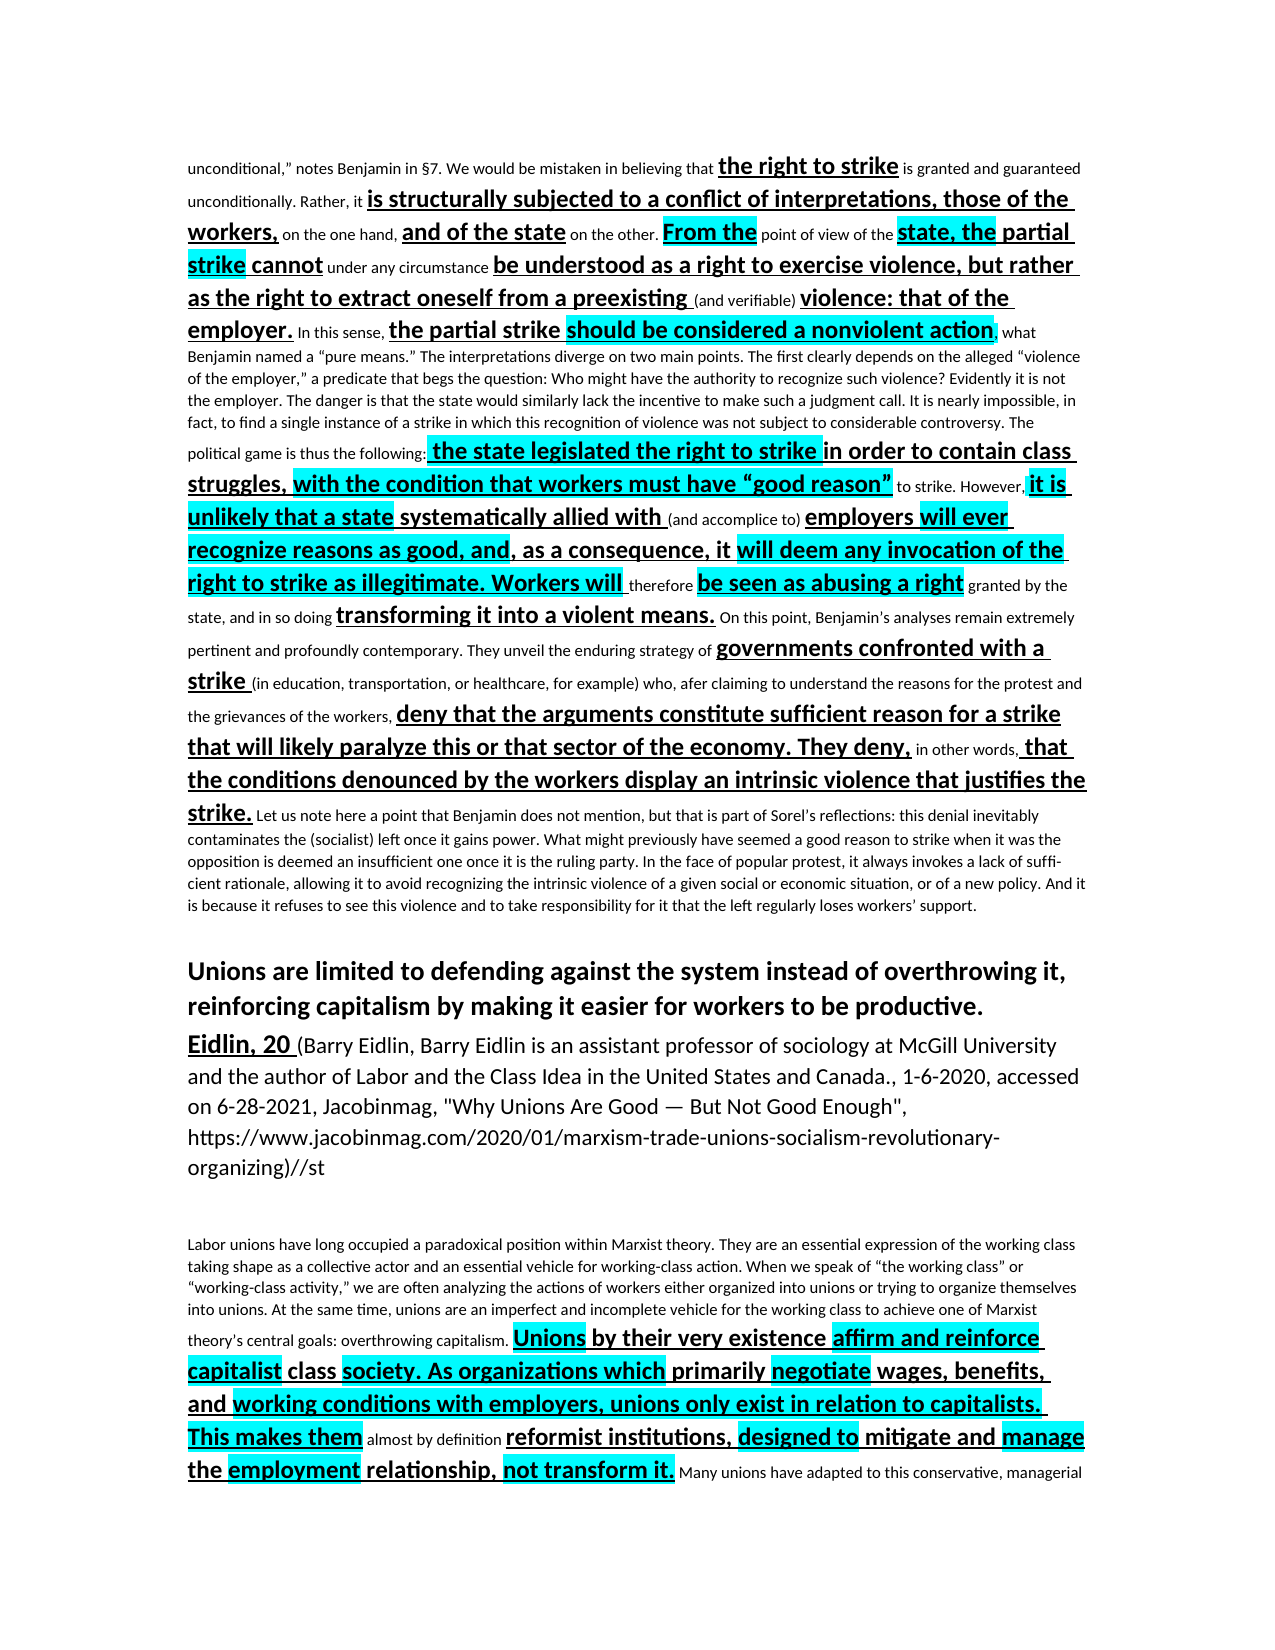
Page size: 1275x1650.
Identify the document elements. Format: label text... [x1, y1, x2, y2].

subtitle Unions are limited to defending against the system instead of overthrowing it, reinforcing capitalism by making it easier for workers to be productive. [187, 954, 1087, 1022]
text Eidlin, 20 (Barry Eidlin, Barry Eidlin is an assistant professor of sociology at McGill University and the author of Labor and the Class Idea in the United States and Canada., 1-6-2020, accessed on 6-28-2021, Jacobinmag, "Why Unions Are Good — But Not Good Enough", https://www.jacobinmag.com/2020/01/marxism-trade-unions-socialism-revolutionary-organizing)//st [187, 1027, 1087, 1181]
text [187, 1202, 1087, 1484]
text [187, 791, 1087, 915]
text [187, 150, 1087, 790]
